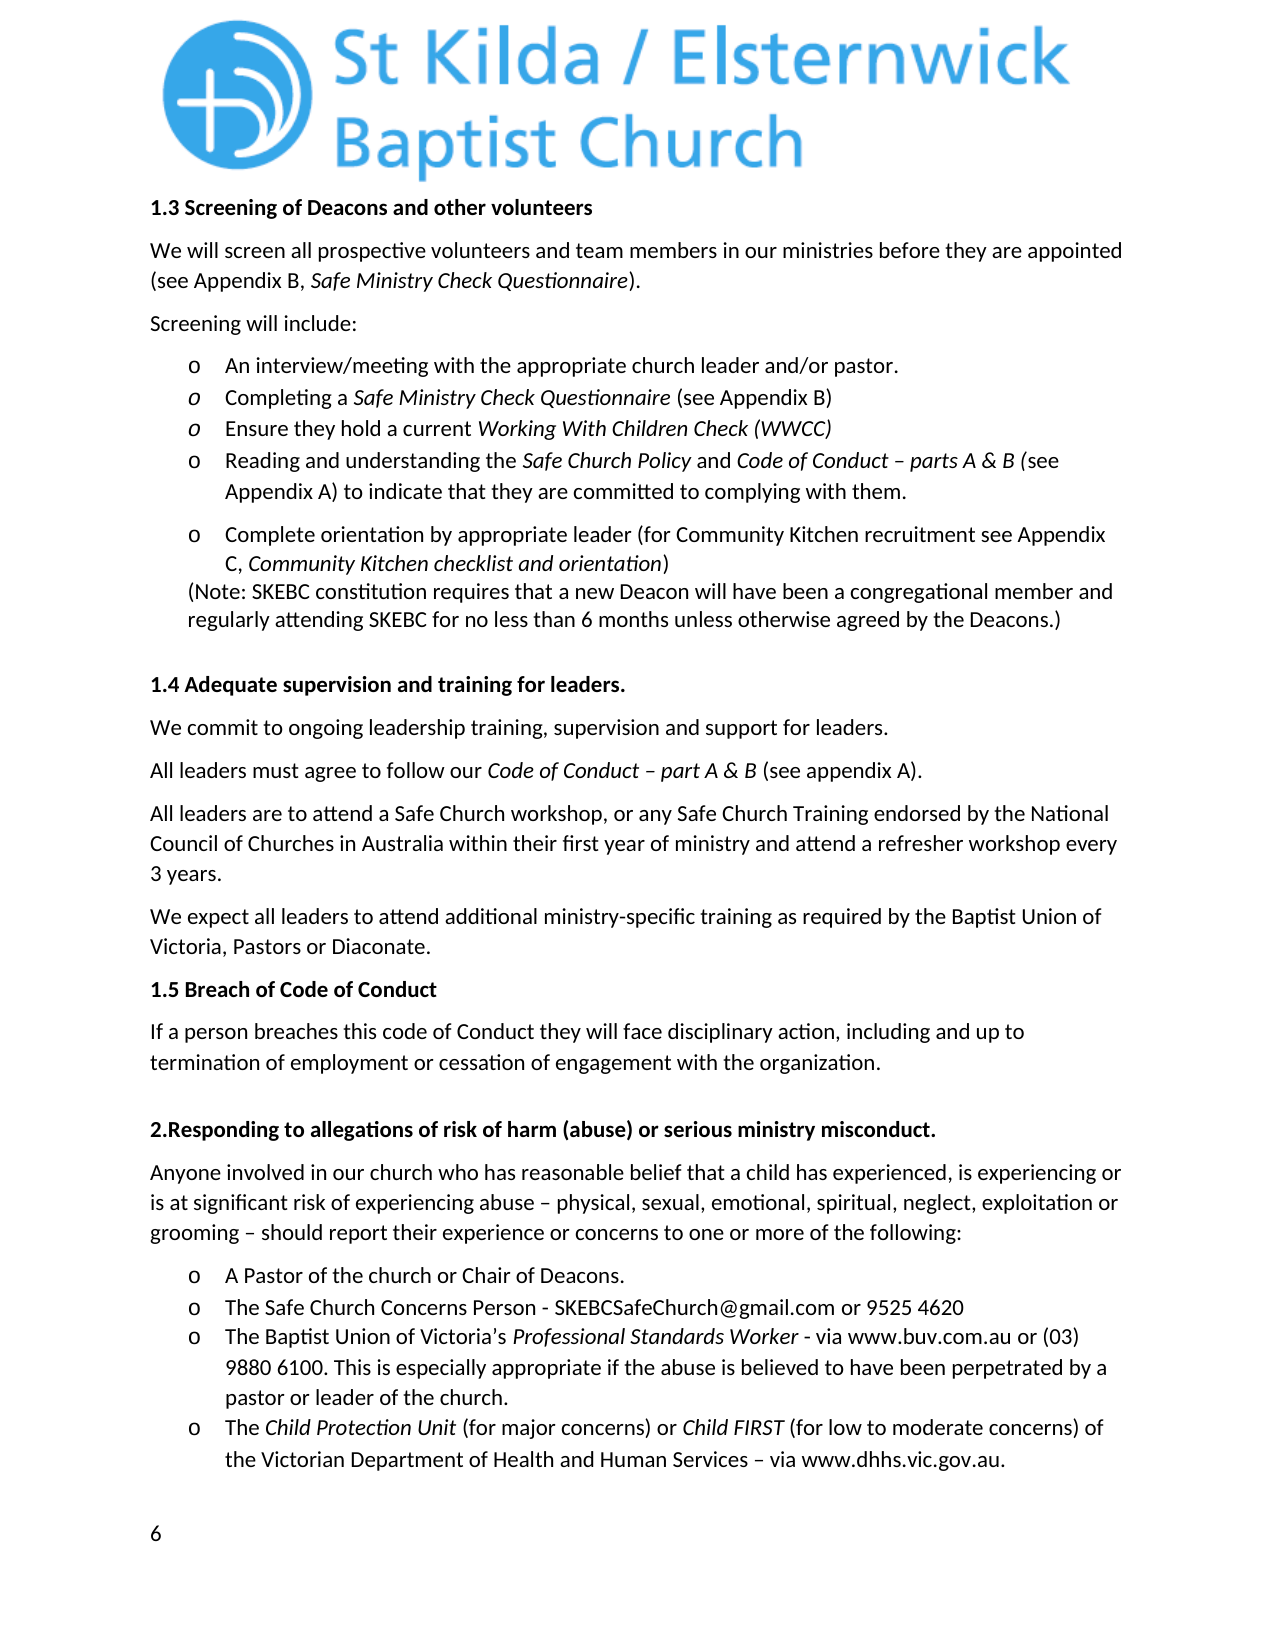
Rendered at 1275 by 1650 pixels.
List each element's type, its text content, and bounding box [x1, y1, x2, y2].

list Reading and understanding the Safe Church Policy and Code of Conduct – parts A & B (see Appendix A) to indicate that they are committed to complying with them. [187, 446, 1125, 505]
text 1.4 Adequate supervision and training for leaders. [150, 671, 1125, 698]
list A Pastor of the church or Chair of Deacons. [187, 1261, 1125, 1290]
text Screening will include: [150, 309, 1125, 337]
text 1.3 Screening of Deacons and other volunteers [150, 193, 1125, 221]
list Complete orientation by appropriate leader (for Community Kitchen recruitment see Appendix C, Community Kitchen checklist and orientation) [187, 520, 1125, 577]
text 1.5 Breach of Code of Conduct [150, 975, 1125, 1003]
text If a person breaches this code of Conduct they will face disciplinary action, including and up to termination of employment or cessation of engagement with the organization. [150, 1017, 1125, 1076]
text All leaders must agree to follow our Code of Conduct – part A & B (see appendix A). [150, 756, 1125, 784]
text All leaders are to attend a Safe Church workshop, or any Safe Church Training endorsed by the National Council of Churches in Australia within their first year of ministry and attend a refresher workshop every 3 years. [150, 799, 1125, 887]
list The Baptist Union of Victoria’s Professional Standards Worker - via www.buv.com.au or (03) 9880 6100. This is especially appropriate if the abuse is believed to have been perpetrated by a pastor or leader of the church. [187, 1322, 1125, 1411]
list The Safe Church Concerns Person - SKEBCSafeChurch@gmail.com or 9525 4620 [187, 1293, 1125, 1322]
text Anyone involved in our church who has reasonable belief that a child has experienced, is experiencing or is at significant risk of experiencing abuse – physical, sexual, emotional, spiritual, neglect, exploitation or grooming – should report their experience or concerns to one or more of the following: [150, 1158, 1125, 1246]
list Completing a Safe Ministry Check Questionnaire (see Appendix B) [187, 383, 1125, 412]
list The Child Protection Unit (for major concerns) or Child FIRST (for low to moderate concerns) of the Victorian Department of Health and Human Services – via www.dhhs.vic.gov.au. [187, 1413, 1125, 1473]
list Ensure they hold a current Working With Children Check (WWCC) [187, 414, 1125, 443]
text We commit to ongoing leadership training, supervision and support for leaders. [150, 713, 1125, 741]
text (Note: SKEBC constitution requires that a new Deacon will have been a congregational member and regularly attending SKEBC for no less than 6 months unless otherwise agreed by the Deacons.) [187, 577, 1125, 633]
list An interview/meeting with the appropriate church leader and/or pastor. [187, 351, 1125, 381]
text We will screen all prospective volunteers and team members in our ministries before they are appointed (see Appendix B, Safe Ministry Check Questionnaire). [150, 236, 1125, 294]
text 2.Responding to allegations of risk of harm (abuse) or serious ministry misconduct. [150, 1115, 1125, 1143]
text We expect all leaders to attend additional ministry-specific training as required by the Baptist Union of Victoria, Pastors or Diaconate. [150, 902, 1125, 960]
